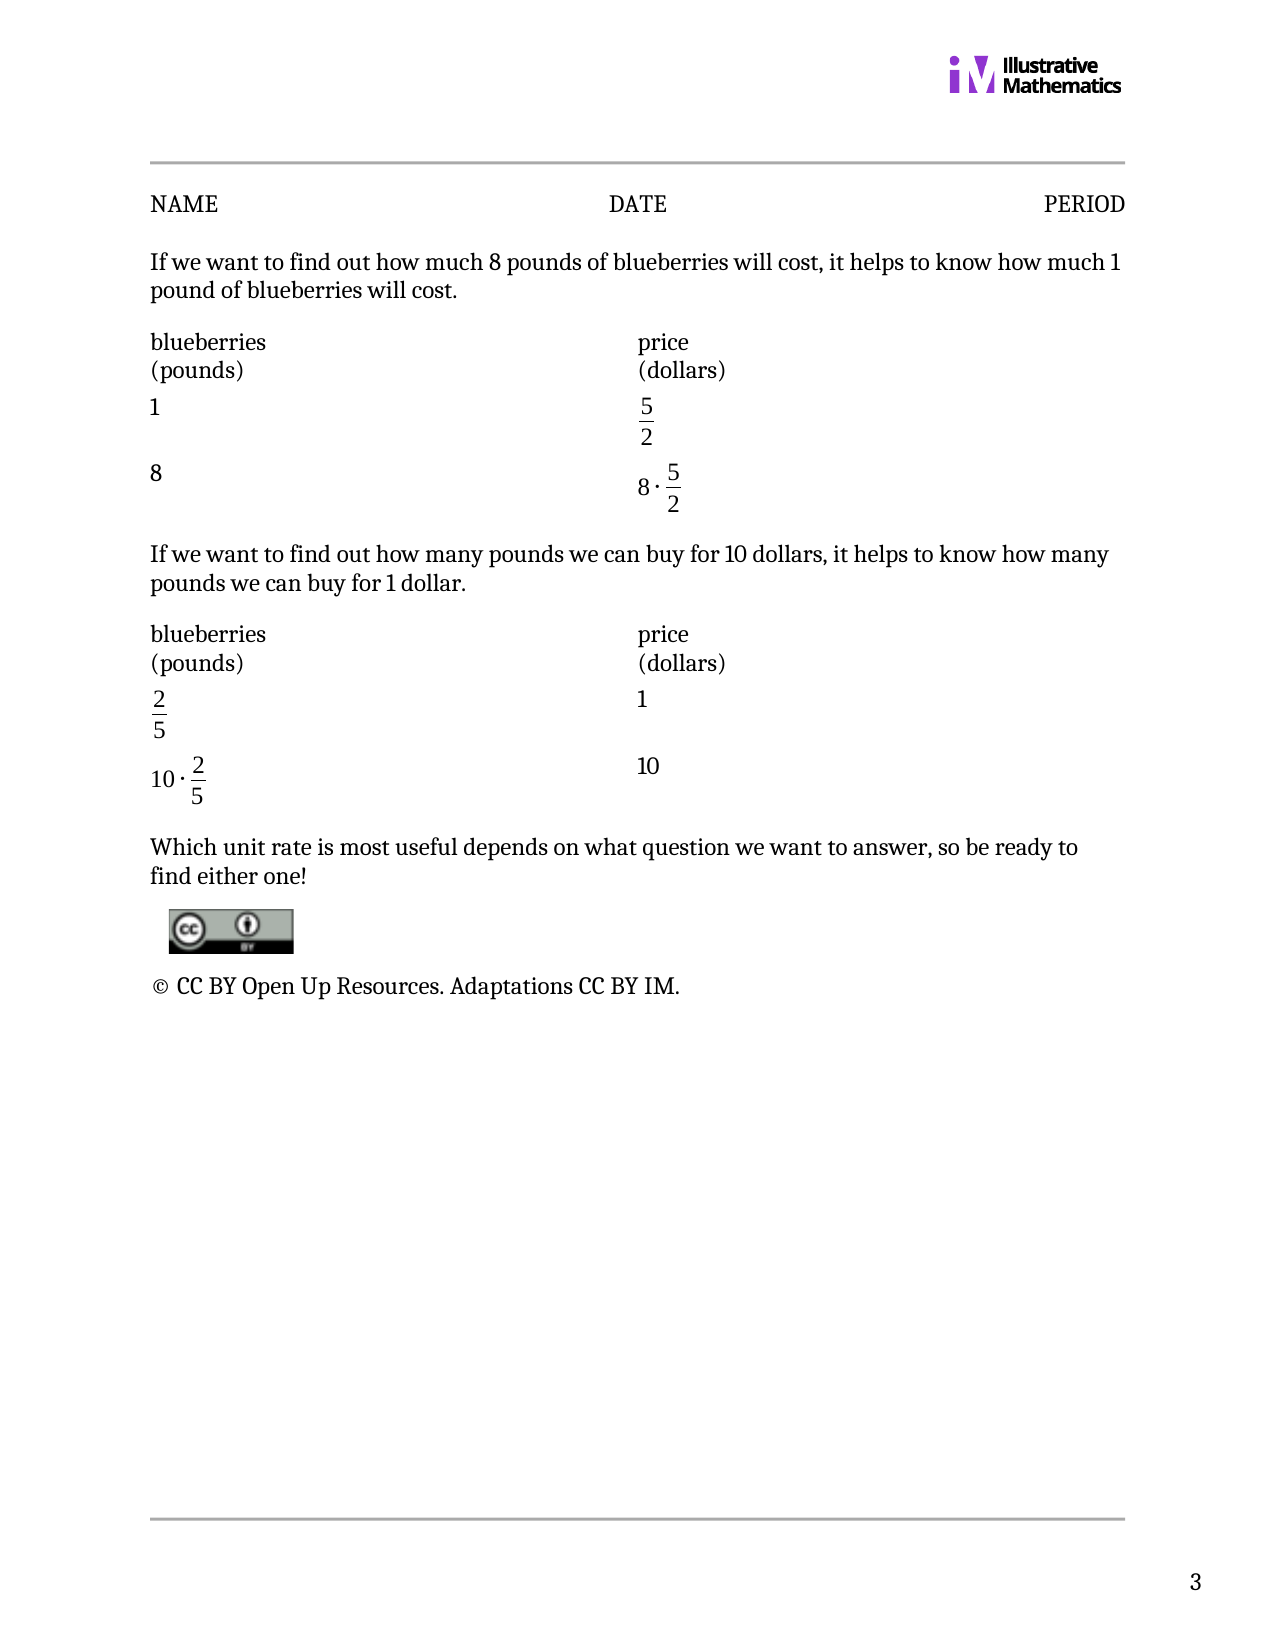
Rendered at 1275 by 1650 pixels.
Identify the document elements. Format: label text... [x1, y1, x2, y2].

text © CC BY Open Up Resources. Adaptations CC BY IM. [150, 972, 1125, 1001]
table_header price (dollars) [626, 324, 1114, 389]
text Which unit rate is most useful depends on what question we want to answer, so be ready to find either one! [150, 833, 1125, 891]
table_cell 1 [626, 682, 1114, 748]
table_cell [626, 389, 1114, 455]
table_cell 8 [139, 455, 626, 522]
picture [168, 909, 294, 954]
text If we want to find out how many pounds we can buy for 10 dollars, it helps to know how many pounds we can buy for 1 dollar. [150, 540, 1125, 598]
table_header blueberries (pounds) [139, 324, 626, 389]
table_cell [139, 682, 626, 748]
table_cell [626, 455, 1114, 522]
table_cell 1 [139, 389, 626, 455]
picture [949, 55, 1121, 93]
text If we want to find out how much 8 pounds of blueberries will cost, it helps to know how much 1 pound of blueberries will cost. [150, 247, 1125, 305]
table_cell 10 [626, 748, 1114, 814]
table_cell [139, 748, 626, 814]
table_header price (dollars) [626, 617, 1114, 682]
table_header blueberries (pounds) [139, 617, 626, 682]
